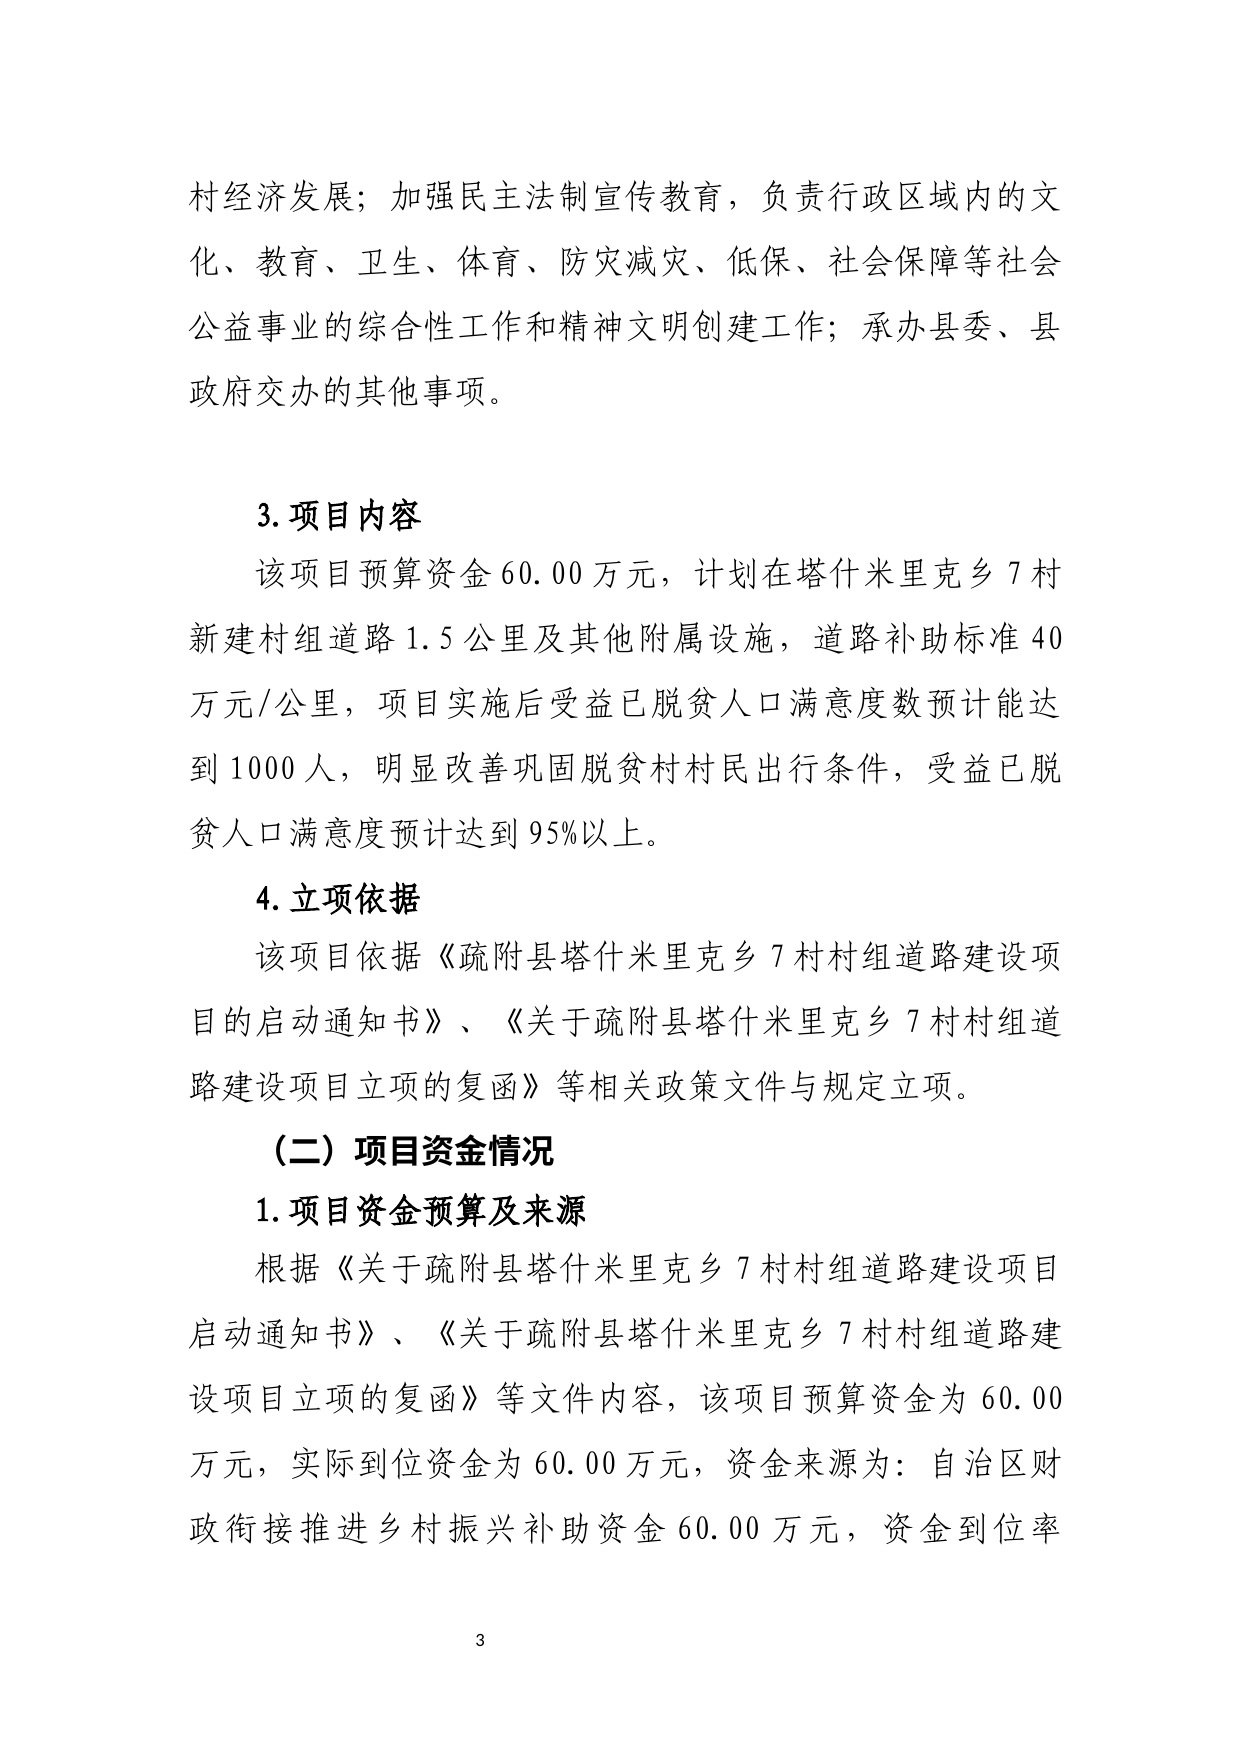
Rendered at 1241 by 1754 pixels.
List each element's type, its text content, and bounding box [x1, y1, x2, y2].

list （二）项目资金情况 [187, 1117, 1063, 1175]
list 1.项目资金预算及来源 [187, 1175, 1063, 1234]
list 3.项目内容 [187, 480, 1063, 539]
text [187, 162, 1063, 422]
text 该项目预算资金60.00万元，计划在塔什米里克乡7村新建村组道路1.5公里及其他附属设施，道路补助标准40万元/公里，项目实施后受益已脱贫人口满意度数预计能达到1000人，明显改善巩固脱贫村村民出行条件，受益已脱贫人口满意度预计达到95%以上。 [187, 539, 1063, 864]
list 4.立项依据 [187, 864, 1063, 922]
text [187, 1234, 1063, 1559]
text 该项目依据《疏附县塔什米里克乡7村村组道路建设项目的启动通知书》、《关于疏附县塔什米里克乡7村村组道路建设项目立项的复函》等相关政策文件与规定立项。 [187, 922, 1063, 1117]
